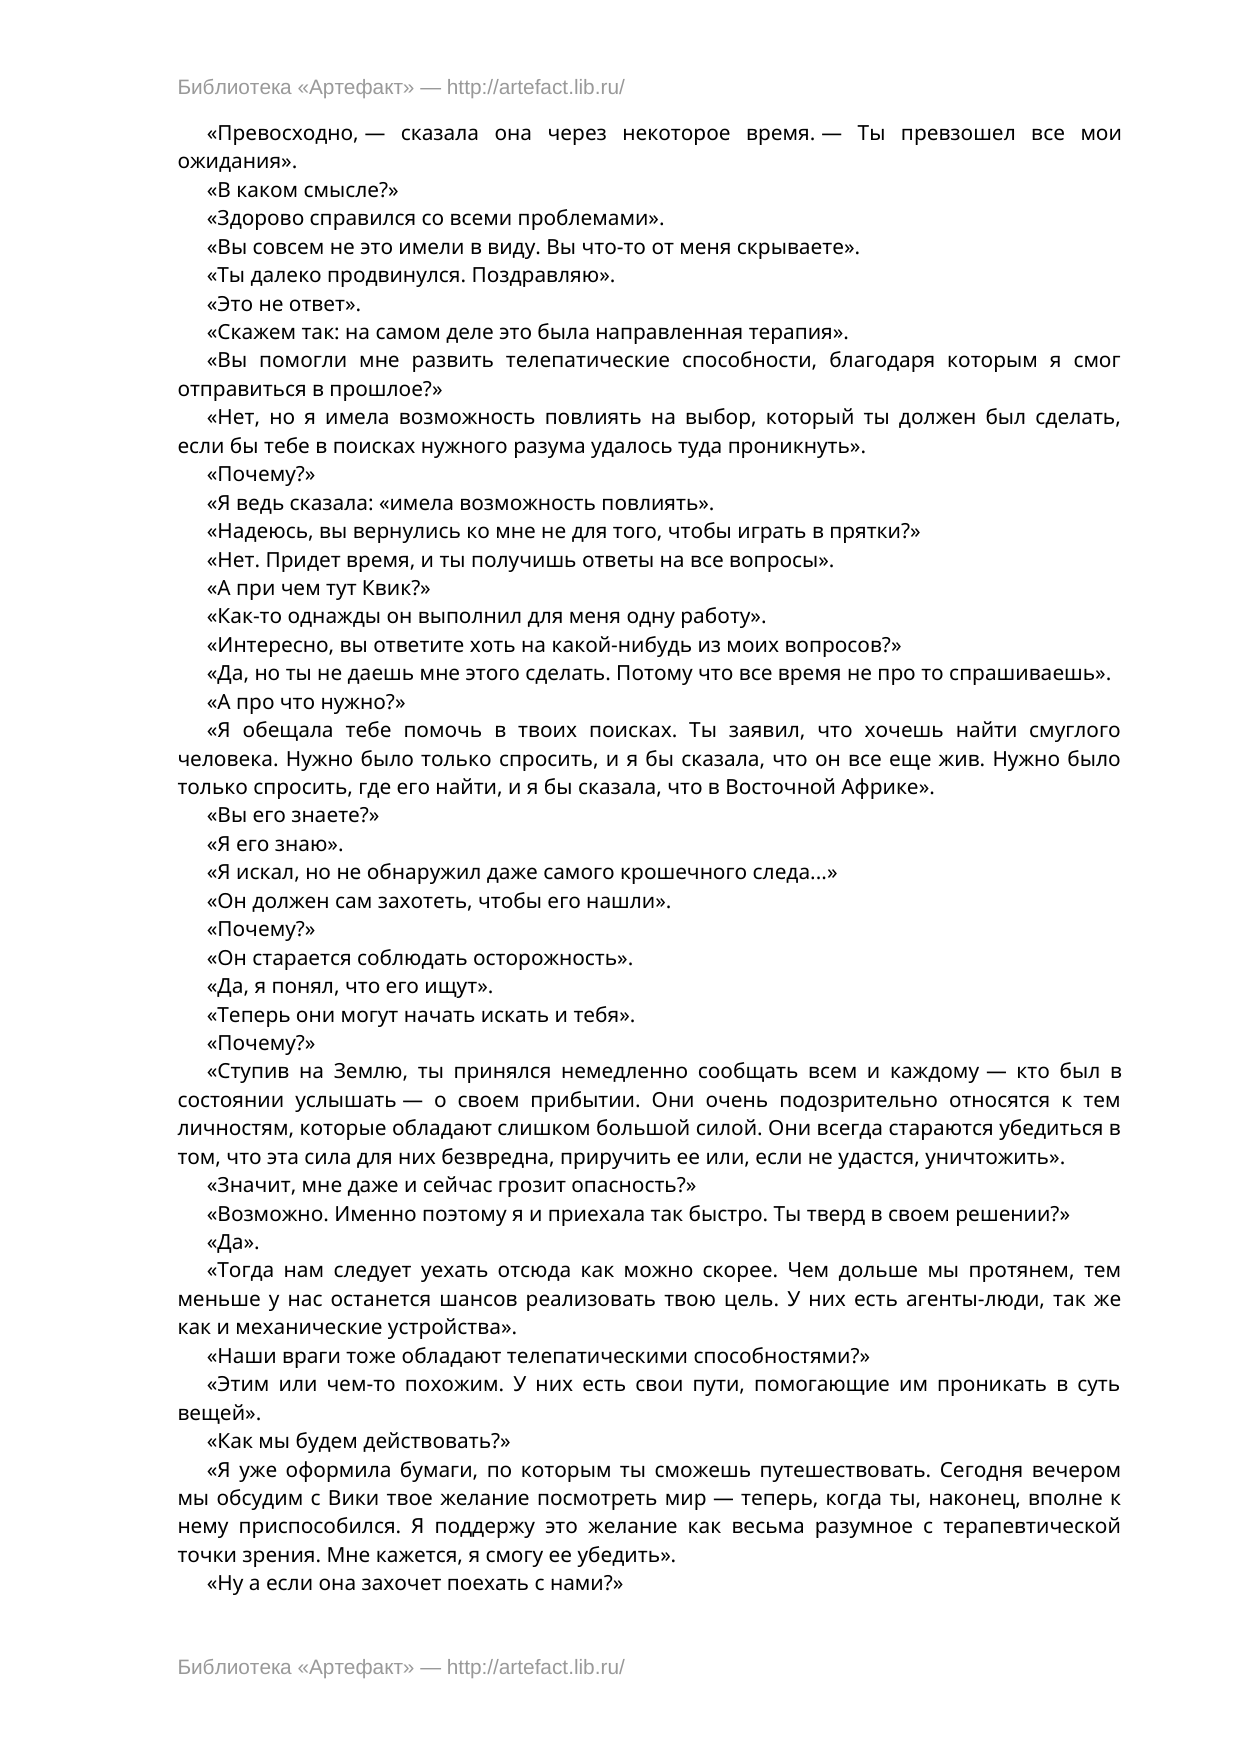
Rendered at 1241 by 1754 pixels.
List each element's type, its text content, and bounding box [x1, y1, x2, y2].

text «Да, я понял, что его ищут». [177, 971, 1122, 1000]
text «Он должен сам захотеть, чтобы его нашли». [177, 886, 1122, 914]
text «Надеюсь, вы вернулись ко мне не для того, чтобы играть в прятки?» [177, 516, 1122, 545]
text «Здорово справился со всеми проблемами». [177, 203, 1122, 232]
text «Наши враги тоже обладают телепатическими способностями?» [177, 1341, 1122, 1369]
text «Ну а если она захочет поехать с нами?» [177, 1568, 1122, 1597]
text «Я уже оформила бумаги, по которым ты сможешь путешествовать. Сегодня вечером мы обсудим с Вики твое желание посмотреть мир — теперь, когда ты, наконец, вполне к нему приспособился. Я поддержу это желание как весьма разумное с терапевтической точки зрения. Мне кажется, я смогу ее убедить». [177, 1455, 1122, 1568]
text «Почему?» [177, 914, 1122, 943]
text «Я искал, но не обнаружил даже самого крошечного следа...» [177, 857, 1122, 886]
text «Да». [177, 1227, 1122, 1256]
text «Как-то однажды он выполнил для меня одну работу». [177, 602, 1122, 630]
text «Да, но ты не даешь мне этого сделать. Потому что все время не про то спрашиваешь». [177, 658, 1122, 687]
text «Вы помогли мне развить телепатические способности, благодаря которым я смог отправиться в прошлое?» [177, 346, 1122, 402]
text «Ты далеко продвинулся. Поздравляю». [177, 260, 1122, 289]
text «В каком смысле?» [177, 175, 1122, 203]
text «Ступив на Землю, ты принялся немедленно сообщать всем и каждому — кто был в состоянии услышать — о своем прибытии. Они очень подозрительно относятся к тем личностям, которые обладают слишком большой силой. Они всегда стараются убедиться в том, что эта сила для них безвредна, приручить ее или, если не удастся, уничтожить». [177, 1057, 1122, 1170]
text «Почему?» [177, 1028, 1122, 1057]
text «Нет. Придет время, и ты получишь ответы на все вопросы». [177, 545, 1122, 573]
text «Возможно. Именно поэтому я и приехала так быстро. Ты тверд в своем решении?» [177, 1199, 1122, 1227]
text «Вы его знаете?» [177, 801, 1122, 829]
text «Я ведь сказала: «имела возможность повлиять». [177, 488, 1122, 516]
text «Я его знаю». [177, 829, 1122, 857]
text «Значит, мне даже и сейчас грозит опасность?» [177, 1170, 1122, 1199]
text «Нет, но я имела возможность повлиять на выбор, который ты должен был сделать, если бы тебе в поисках нужного разума удалось туда проникнуть». [177, 402, 1122, 459]
text «Это не ответ». [177, 289, 1122, 317]
text «А про что нужно?» [177, 687, 1122, 715]
text «Скажем так: на самом деле это была направленная терапия». [177, 317, 1122, 346]
text «Интересно, вы ответите хоть на какой-нибудь из моих вопросов?» [177, 630, 1122, 658]
text «Почему?» [177, 459, 1122, 488]
text «Как мы будем действовать?» [177, 1426, 1122, 1455]
text «Этим или чем-то похожим. У них есть свои пути, помогающие им проникать в суть вещей». [177, 1369, 1122, 1426]
text «А при чем тут Квик?» [177, 573, 1122, 602]
text «Я обещала тебе помочь в твоих поисках. Ты заявил, что хочешь найти смуглого человека. Нужно было только спросить, и я бы сказала, что он все еще жив. Нужно было только спросить, где его найти, и я бы сказала, что в Восточной Африке». [177, 715, 1122, 801]
text «Он старается соблюдать осторожность». [177, 943, 1122, 971]
text «Вы совсем не это имели в виду. Вы что-то от меня скрываете». [177, 232, 1122, 260]
text «Тогда нам следует уехать отсюда как можно скорее. Чем дольше мы протянем, тем меньше у нас останется шансов реализовать твою цель. У них есть агенты-люди, так же как и механические устройства». [177, 1256, 1122, 1341]
text «Превосходно, — сказала она через некоторое время. — Ты превзошел все мои ожидания». [177, 118, 1122, 175]
text «Теперь они могут начать искать и тебя». [177, 1000, 1122, 1028]
